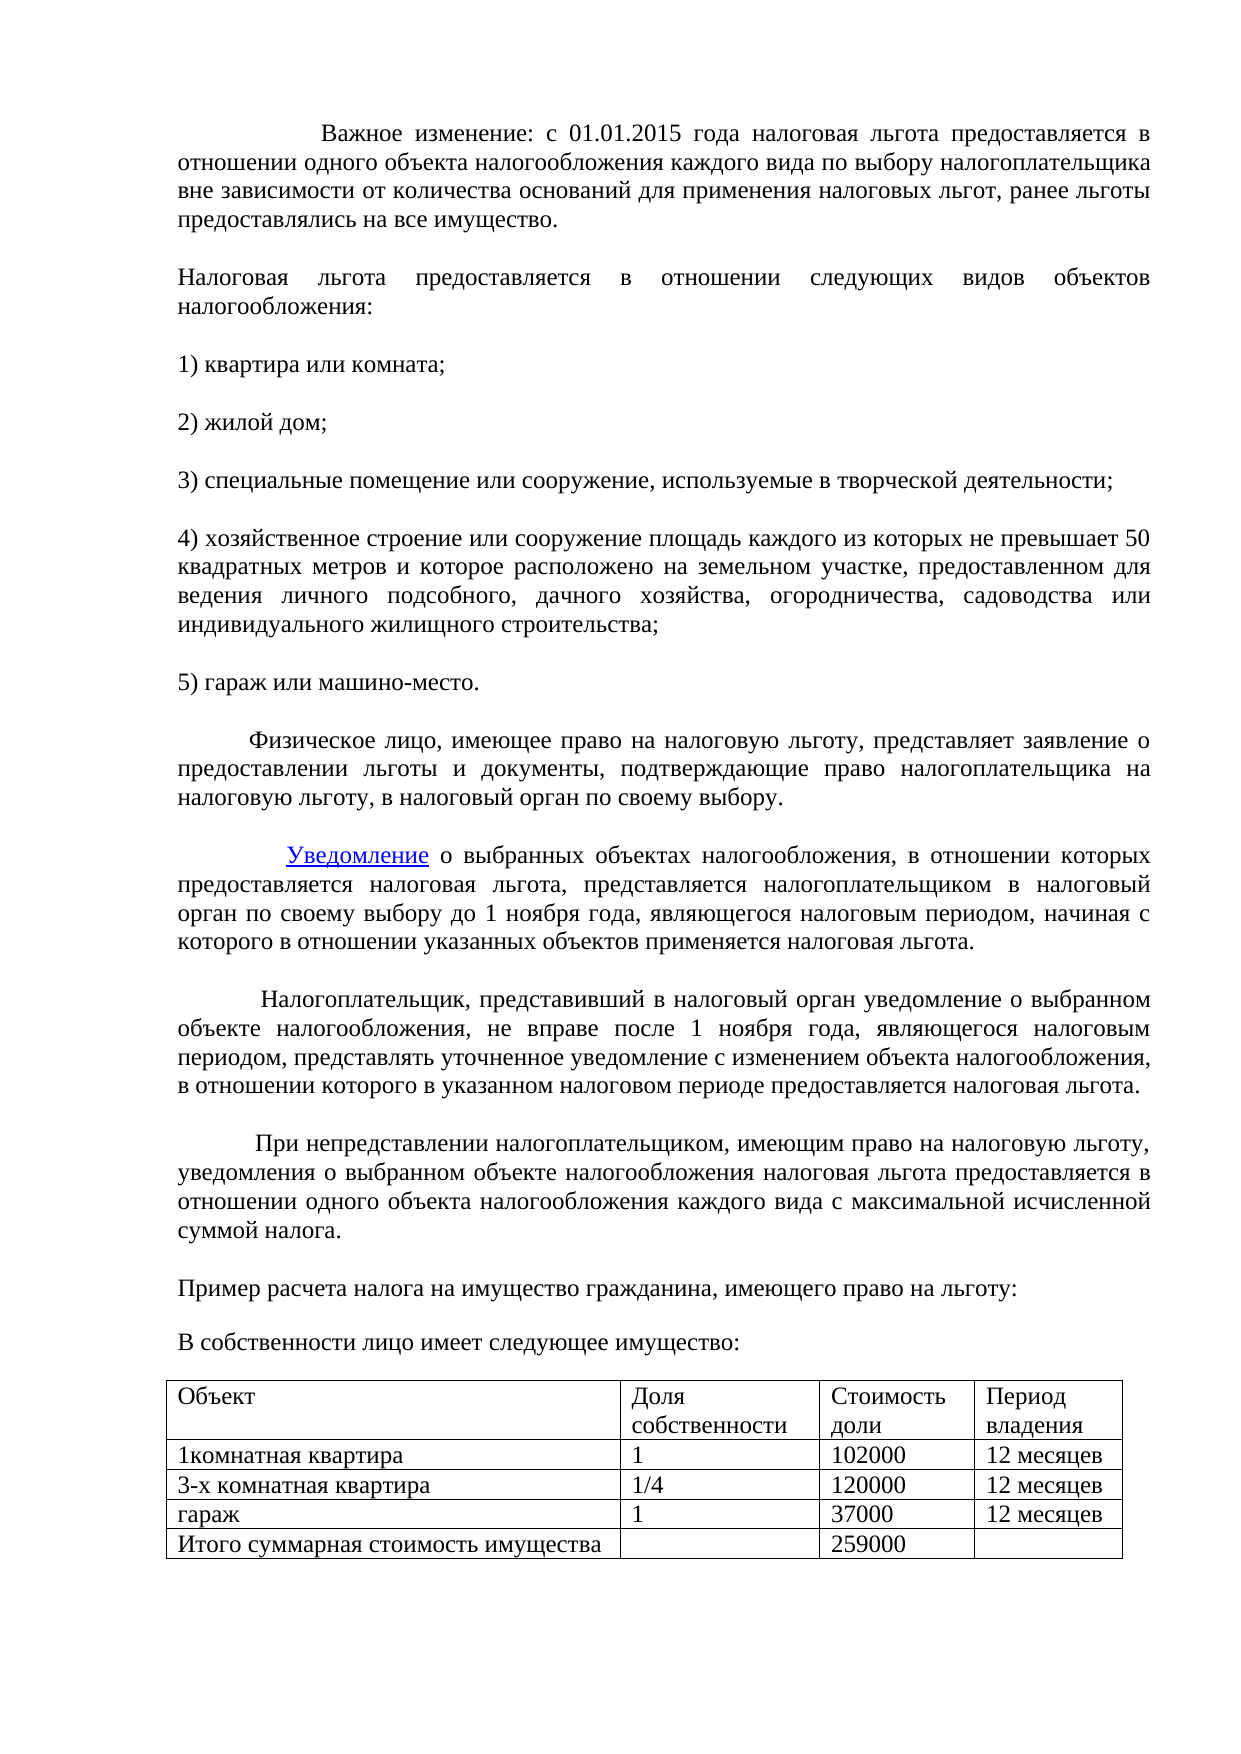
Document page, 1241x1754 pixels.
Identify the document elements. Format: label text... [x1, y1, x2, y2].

table_cell 102000 [820, 1440, 974, 1469]
table_cell Итого суммарная стоимость имущества [167, 1529, 620, 1558]
table_cell 12 месяцев [975, 1500, 1122, 1528]
text Налогоплательщик, представивший в налоговый орган уведомление о выбранном объекте налогообложения, не вправе после 1 ноября года, являющегося налоговым периодом, представлять уточненное уведомление с изменением объекта налогообложения, в отношении которого в указанном налоговом периоде предоставляется налоговая льгота. [177, 984, 1152, 1099]
text 2) жилой дом; [177, 407, 1152, 436]
text Пример расчета налога на имущество гражданина, имеющего право на льготу: [177, 1273, 1152, 1301]
text Уведомление о выбранных объектах налогообложения, в отношении которых предоставляется налоговая льгота, представляется налогоплательщиком в налоговый орган по своему выбору до 1 ноября года, являющегося налоговым периодом, начиная с которого в отношении указанных объектов применяется налоговая льгота. [177, 840, 1152, 955]
text Физическое лицо, имеющее право на налоговую льготу, представляет заявление о предоставлении льготы и документы, подтверждающие право налогоплательщика на налоговую льготу, в налоговый орган по своему выбору. [177, 725, 1152, 811]
table_cell 37000 [820, 1500, 974, 1528]
table_cell 1 [621, 1500, 819, 1528]
table_header Доля собственности [621, 1381, 819, 1439]
text Налоговая льгота предоставляется в отношении следующих видов объектов налогообложения: [177, 262, 1152, 320]
table_cell 12 месяцев [975, 1440, 1122, 1469]
table_header Период владения [975, 1381, 1122, 1439]
table_cell 3-х комнатная квартира [167, 1470, 620, 1498]
text При непредставлении налогоплательщиком, имеющим право на налоговую льготу, уведомления о выбранном объекте налогообложения налоговая льгота предоставляется в отношении одного объекта налогообложения каждого вида с максимальной исчисленной суммой налога. [177, 1128, 1152, 1243]
text В собственности лицо имеет следующее имущество: [177, 1327, 1152, 1355]
table_cell 12 месяцев [975, 1470, 1122, 1498]
table_cell 1/4 [621, 1470, 819, 1498]
table_cell 1 [621, 1440, 819, 1469]
table_cell 259000 [820, 1529, 974, 1558]
table_cell [621, 1529, 819, 1558]
text 1) квартира или комната; [177, 349, 1152, 378]
text 3) специальные помещение или сооружение, используемые в творческой деятельности; [177, 465, 1152, 493]
table_cell [975, 1529, 1122, 1558]
table_header Стоимость доли [820, 1381, 974, 1439]
text 5) гараж или машино-место. [177, 667, 1152, 696]
table_header Объект [167, 1381, 620, 1439]
table_cell 120000 [820, 1470, 974, 1498]
table_cell 1комнатная квартира [167, 1440, 620, 1469]
table_cell гараж [167, 1500, 620, 1528]
text 4) хозяйственное строение или сооружение площадь каждого из которых не превышает 50 квадратных метров и которое расположено на земельном участке, предоставленном для ведения личного подсобного, дачного хозяйства, огородничества, садоводства или индивидуального жилищного строительства; [177, 523, 1152, 638]
text Важное изменение: с 01.01.2015 года налоговая льгота предоставляется в отношении одного объекта налогообложения каждого вида по выбору налогоплательщика вне зависимости от количества оснований для применения налоговых льгот, ранее льготы предоставлялись на все имущество. [177, 118, 1152, 233]
